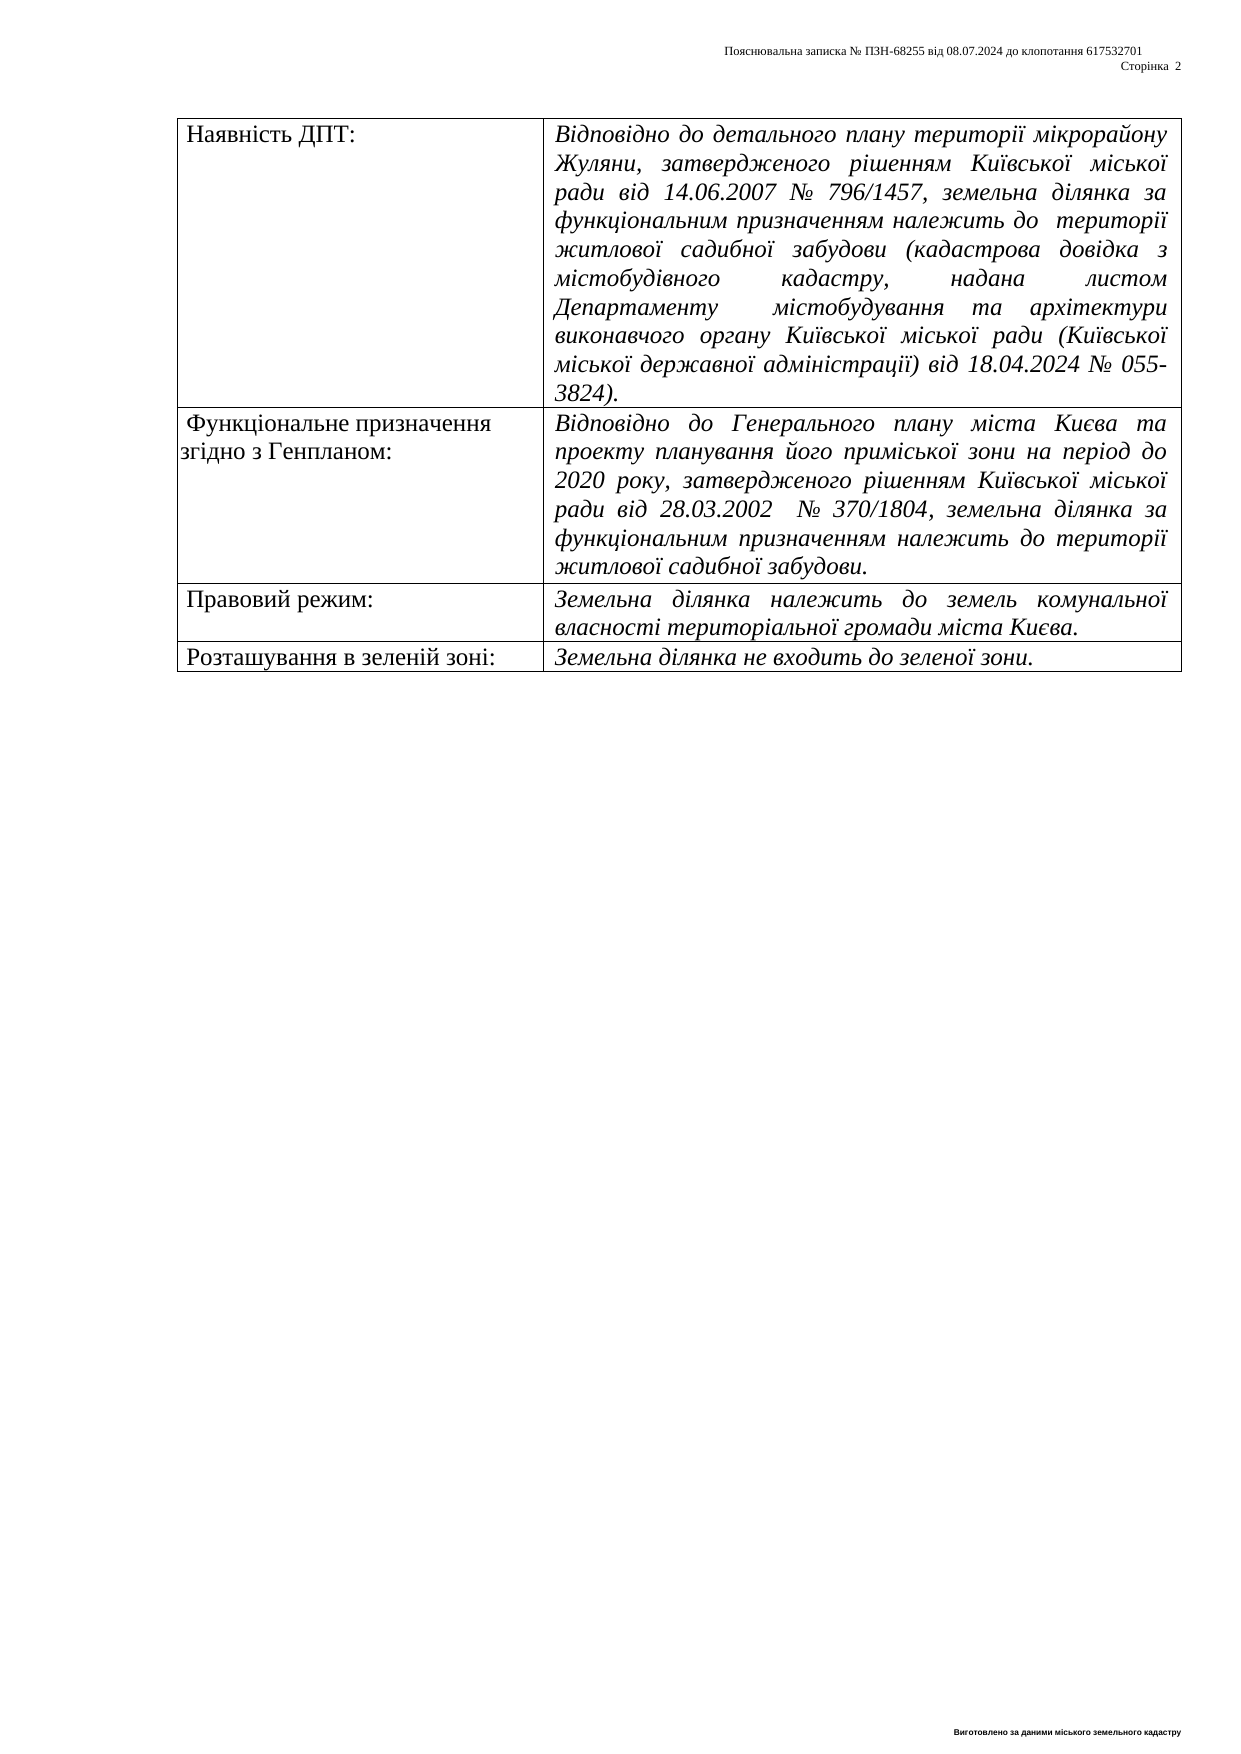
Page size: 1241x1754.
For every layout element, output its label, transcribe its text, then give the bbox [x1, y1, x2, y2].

table_cell Наявність ДПТ: [178, 119, 543, 407]
table_cell Правовий режим: [178, 584, 543, 641]
table_cell Земельна ділянка належить до земель комунальної власності територіальної громади міста Києва. [544, 584, 1181, 641]
table_cell Відповідно до Генерального плану міста Києва та проекту планування його приміської зони на період до 2020 року, затвердженого рішенням Київської міської ради від 28.03.2002 № 370/1804, земельна ділянка за функціональним призначенням належить до території житлової садибної забудови. [544, 408, 1181, 583]
table_cell Земельна ділянка не входить до зеленої зони. [544, 642, 1181, 671]
table_cell Розташування в зеленій зоні: [178, 642, 543, 671]
table_cell Відповідно до детального плану території мікрорайону Жуляни, затвердженого рішенням Київської міської ради від 14.06.2007 № 796/1457, земельна ділянка за функціональним призначенням належить до території житлової садибної забудови (кадастрова довідка з містобудівного кадастру, надана листом Департаменту містобудування та архітектури виконавчого органу Київської міської ради (Київської міської державної адміністрації) від 18.04.2024 № 055-3824). [544, 119, 1181, 407]
table_cell Функціональне призначення згідно з Генпланом: [178, 408, 543, 583]
